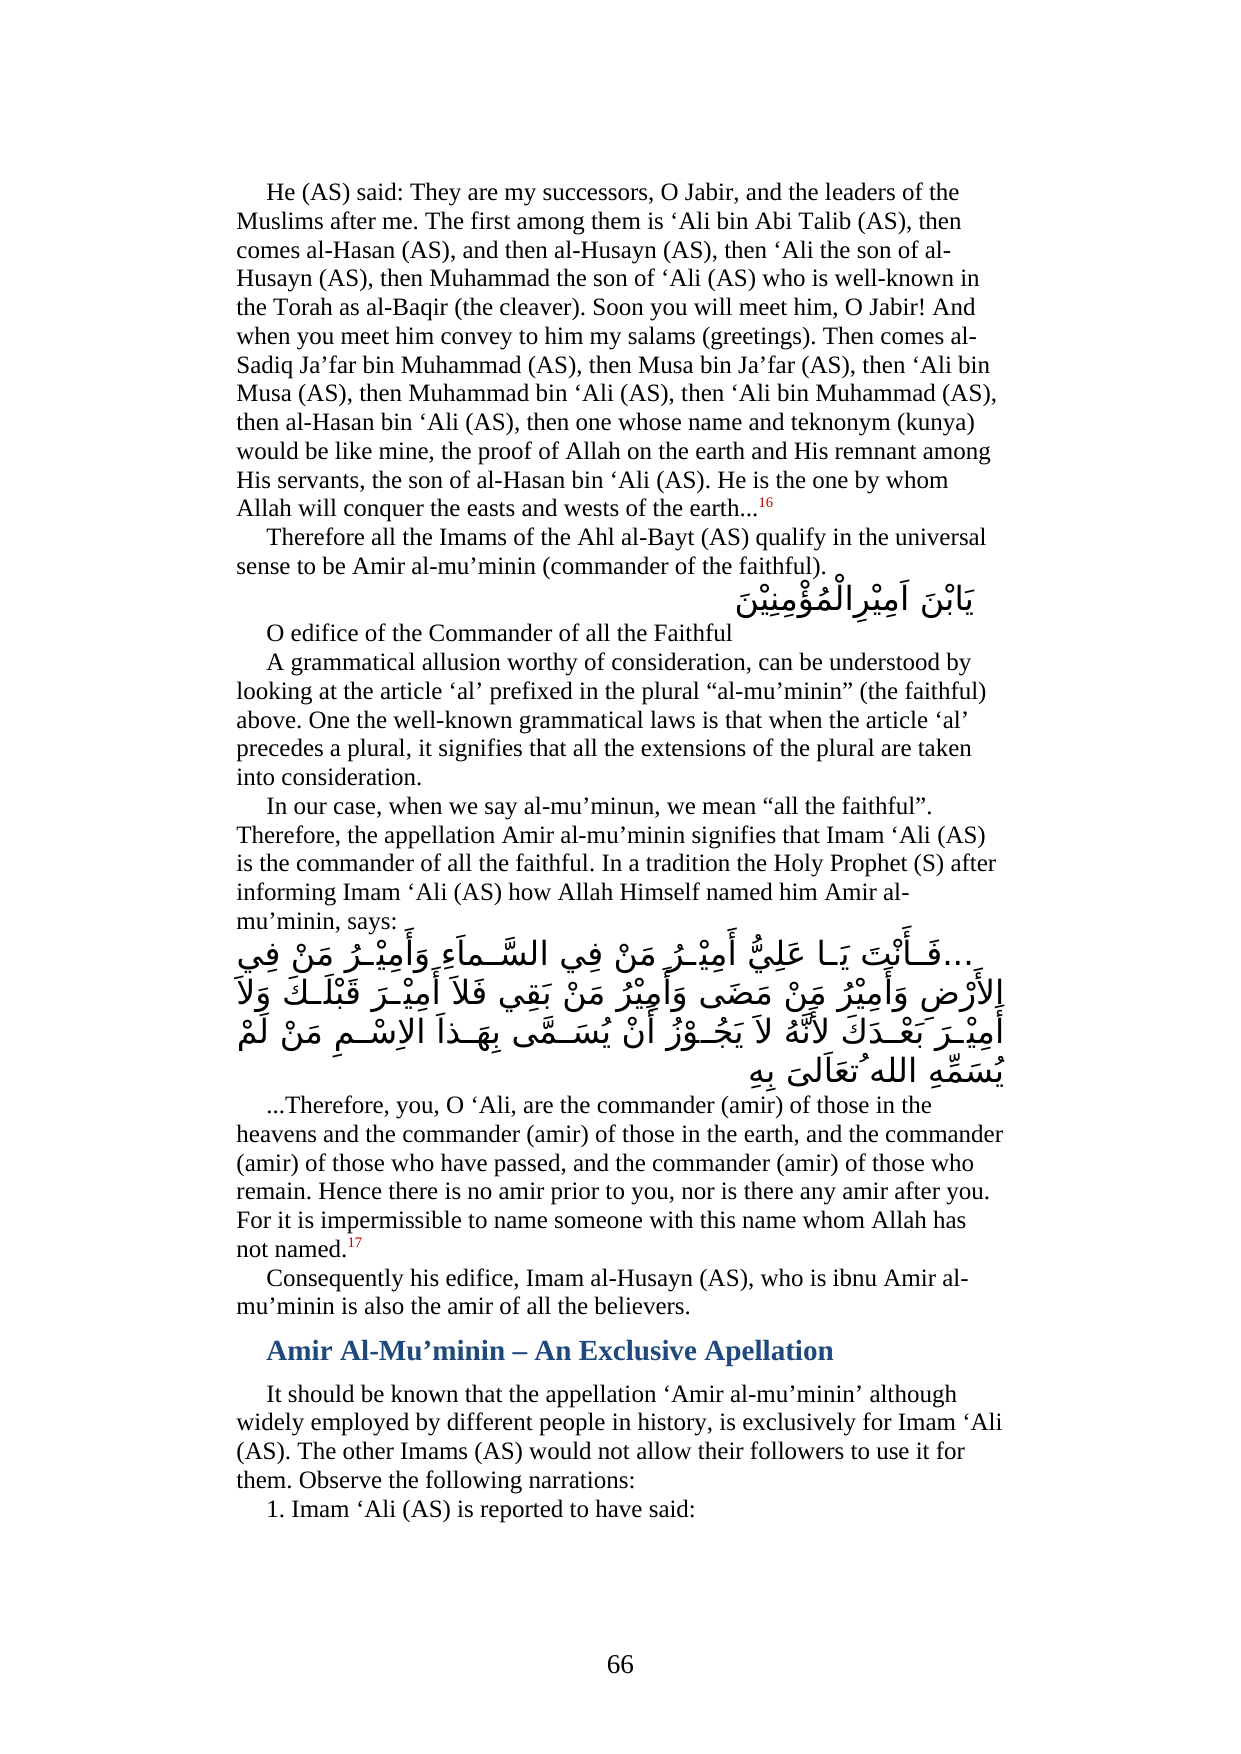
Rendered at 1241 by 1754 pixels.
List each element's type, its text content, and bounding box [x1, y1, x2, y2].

text Therefore all the Imams of the Ahl al-Bayt (AS) qualify in the universal sense to be Amir al-mu’minin (commander of the faithful). [236, 522, 1004, 580]
text A grammatical allusion worthy of consideration, can be understood by looking at the article ‘al’ prefixed in the plural “al-mu’minin” (the faithful) above. One the well-known grammatical laws is that when the article ‘al’ precedes a plural, it signifies that all the extensions of the plural are taken into consideration. [236, 647, 1004, 791]
text Consequently his edifice, Imam al-Husayn (AS), who is ibnu Amir al-mu’minin is also the amir of all the believers. [236, 1263, 1004, 1320]
text It should be known that the appellation ‘Amir al-mu’minin’ although widely employed by different people in history, is exclusively for Imam ‘Ali (AS). The other Imams (AS) would not allow their followers to use it for them. Observe the following narrations: [236, 1379, 1004, 1494]
text In our case, when we say al-mu’minun, we mean “all the faithful”. Therefore, the appellation Amir al-mu’minin signifies that Imam ‘Ali (AS) is the commander of all the faithful. In a tradition the Holy Prophet (S) after informing Imam ‘Ali (AS) how Allah Himself named him Amir al-mu’minin, says: [236, 791, 1004, 935]
text He (AS) said: They are my successors, O Jabir, and the leaders of the Muslims after me. The first among them is ‘Ali bin Abi Talib (AS), then comes al-Hasan (AS), and then al-Husayn (AS), then ‘Ali the son of al-Husayn (AS), then Muhammad the son of ‘Ali (AS) who is well-known in the Torah as al-Baqir (the cleaver). Soon you will meet him, O Jabir! And when you meet him convey to him my salams (greetings). Then comes al-Sadiq Ja’far bin Muhammad (AS), then Musa bin Ja’far (AS), then ‘Ali bin Musa (AS), then Muhammad bin ‘Ali (AS), then ‘Ali bin Muhammad (AS), then al-Hasan bin ‘Ali (AS), then one whose name and teknonym (kunya) would be like mine, the proof of Allah on the earth and His remnant among His servants, the son of al-Hasan bin ‘Ali (AS). He is the one by whom Allah will conquer the easts and wests of the earth...16 [236, 177, 1004, 522]
text O edifice of the Commander of all the Faithful [236, 618, 1004, 647]
text يَابْنَ اَمِيْرِالْمُؤْمِنِيْنَ [236, 580, 1004, 618]
text ...فَأَنْتَ يَا عَلِيُّ أَمِيْرُ مَنْ فِي السَّماَءِ وَأَمِيْرُ مَنْ فِي الأَرْضِ وَأَمِيْرُ مَنْ مَضَى وَأَمِيْرُ مَنْ بَقِي فَلاَ أَمِيْرَ قَبْلَكَ وَلاَ أَمِيْرَ بَعْدَكَ لأَنَّهُ لاَ يَجُوْزُ أَنْ يُسَمَّى بِهَذاَ الاِسْمِ مَنْ لَمْ يُسَمِّهِ الله ُتعَاَلىَ بِهِ [236, 935, 1004, 1090]
text ...Therefore, you, O ‘Ali, are the commander (amir) of those in the heavens and the commander (amir) of those in the earth, and the commander (amir) of those who have passed, and the commander (amir) of those who remain. Hence there is no amir prior to you, nor is there any amir after you. For it is impermissible to name someone with this name whom Allah has not named.17 [236, 1090, 1004, 1263]
text 1. Imam ‘Ali (AS) is reported to have said: [236, 1494, 1004, 1522]
subtitle Amir Al-Mu’minin – An Exclusive Apellation [236, 1333, 1004, 1366]
